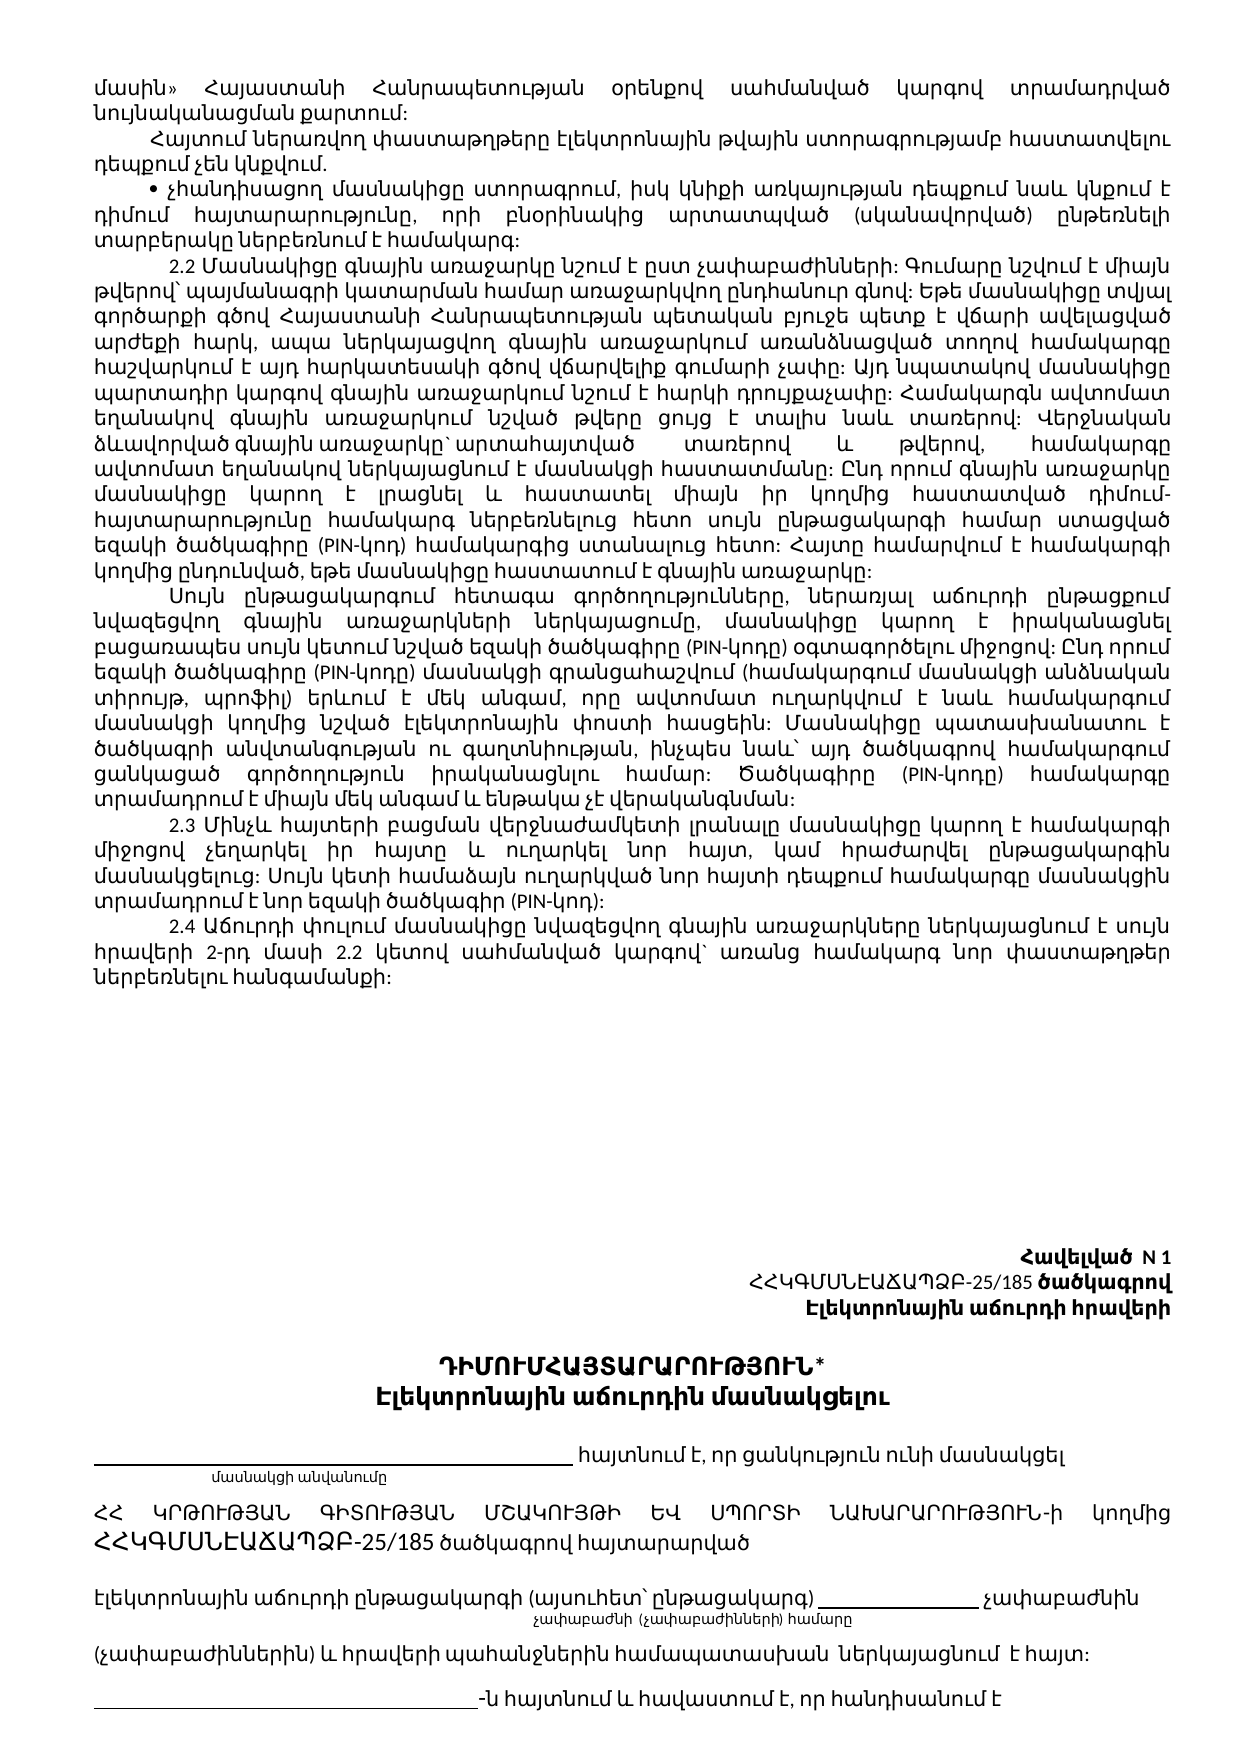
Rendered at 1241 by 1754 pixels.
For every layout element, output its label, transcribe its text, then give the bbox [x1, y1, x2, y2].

text ՀՀ ԿՐԹՈՒԹՅԱՆ ԳԻՏՈՒԹՅԱՆ ՄՇԱԿՈՒՅԹԻ ԵՎ ՍՊՈՐՏԻ ՆԱԽԱՐԱՐՈՒԹՅՈՒՆ-ի կողմից ՀՀԿԳՄՍՆԷԱՃԱՊՁԲ-25/185 ծածկագրով հայտարարված [94, 1498, 1171, 1557]
text 2.3 Մինչև հայտերի բացման վերջնաժամկետի լրանալը մասնակիցը կարող է համակարգի միջոցով չեղարկել իր հայտը և ուղարկել նոր հայտ, կամ հրաժարվել ընթացակարգին մասնակցելուց: Սույն կետի համաձայն ուղարկված նոր հայտի դեպքում համակարգը մասնակցին տրամադրում է նոր եզակի ծածկագիր (PIN-կոդ): [94, 812, 1171, 914]
text էլեկտրոնային աճուրդի ընթացակարգի (այսուհետ՝ ընթացակարգ) չափաբաժնին [94, 1585, 1171, 1610]
text 2.2 Մասնակիցը գնային առաջարկը նշում է ըստ չափաբաժինների: Գումարը նշվում է միայն թվերով՝ պայմանագրի կատարման համար առաջարկվող ընդհանուր գնով: Եթե մասնակիցը տվյալ գործարքի գծով Հայաստանի Հանրապետության պետական բյուջե պետք է վճարի ավելացված արժեքի հարկ, ապա ներկայացվող գնային առաջարկում առանձնացված տողով համակարգը հաշվարկում է այդ հարկատեսակի գծով վճարվելիք գումարի չափը: Այդ նպատակով մասնակիցը պարտադիր կարգով գնային առաջարկում նշում է հարկի դրույքաչափը: Համակարգն ավտոմատ եղանակով գնային առաջարկում նշված թվերը ցույց է տալիս նաև տառերով: Վերջնական ձևավորված գնային առաջարկը` արտահայտված տառերով և թվերով, համակարգը ավտոմատ եղանակով ներկայացնում է մասնակցի հաստատմանը: Ընդ որում գնային առաջարկը մասնակիցը կարող է լրացնել և հաստատել միայն իր կողմից հաստատված դիմում-հայտարարությունը համակարգ ներբեռնելուց հետո սույն ընթացակարգի համար ստացված եզակի ծածկագիրը (PIN-կոդ) համակարգից ստանալուց հետո: Հայտը համարվում է համակարգի կողմից ընդունված, եթե մասնակիցը հաստատում է գնային առաջարկը: [94, 253, 1171, 583]
text 2.4 Աճուրդի փուլում մասնակիցը նվազեցվող գնային առաջարկները ներկայացնում է սույն հրավերի 2-րդ մասի 2.2 կետով սահմանված կարգով` առանց համակարգ նոր փաստաթղթեր ներբեռնելու հանգամանքի: [94, 914, 1171, 990]
text -ն հայտնում և հավաստում է, որ հանդիսանում է [94, 1682, 1171, 1712]
list չհանդիսացող մասնակիցը ստորագրում, իսկ կնիքի առկայության դեպքում նաև կնքում է դիմում հայտարարությունը, որի բնօրինակից արտատպված (սկանավորված) ընթեռնելի տարբերակը ներբեռնում է համակարգ: [94, 177, 1171, 253]
text (չափաբաժիններին) և հրավերի պահանջներին համապատասխան ներկայացնում է հայտ: [94, 1641, 1171, 1666]
text մասնակցի անվանումը [94, 1468, 1171, 1498]
text հայտնում է, որ ցանկություն ունի մասնակցել [94, 1442, 1171, 1468]
text Հայտում ներառվող փաստաթղթերը էլեկտրոնային թվային ստորագրությամբ հաստատվելու դեպքում չեն կնքվում. [94, 126, 1171, 177]
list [94, 75, 1171, 126]
text Էլեկտրոնային աճուրդի հրավերի [94, 1295, 1171, 1320]
text չափաբաժնի (չափաբաժինների) համարը [94, 1610, 1171, 1641]
subtitle Էլեկտրոնային աճուրդին մասնակցելու [94, 1381, 1171, 1412]
text ԴԻՄՈՒՄՀԱՅՏԱՐԱՐՈՒԹՅՈՒՆ* [94, 1351, 1171, 1381]
text Սույն ընթացակարգում հետագա գործողությունները, ներառյալ աճուրդի ընթացքում նվազեցվող գնային առաջարկների ներկայացումը, մասնակիցը կարող է իրականացնել բացառապես սույն կետում նշված եզակի ծածկագիրը (PIN-կոդը) օգտագործելու միջոցով: Ընդ որում եզակի ծածկագիրը (PIN-կոդը) մասնակցի գրանցահաշվում (համակարգում մասնակցի անձնական տիրույթ, պրոֆիլ) երևում է մեկ անգամ, որը ավտոմատ ուղարկվում է նաև համակարգում մասնակցի կողմից նշված էլեկտրոնային փոստի հասցեին: Մասնակիցը պատասխանատու է ծածկագրի անվտանգության ու գաղտնիության, ինչպես նաև՝ այդ ծածկագրով համակարգում ցանկացած գործողություն իրականացնլու համար: Ծածկագիրը (PIN-կոդը) համակարգը տրամադրում է միայն մեկ անգամ և ենթակա չէ վերականգնման: [94, 583, 1171, 812]
text ՀՀԿԳՄՍՆԷԱՃԱՊՁԲ-25/185 ծածկագրով [94, 1269, 1171, 1295]
text Հավելված N 1 [94, 1244, 1171, 1269]
